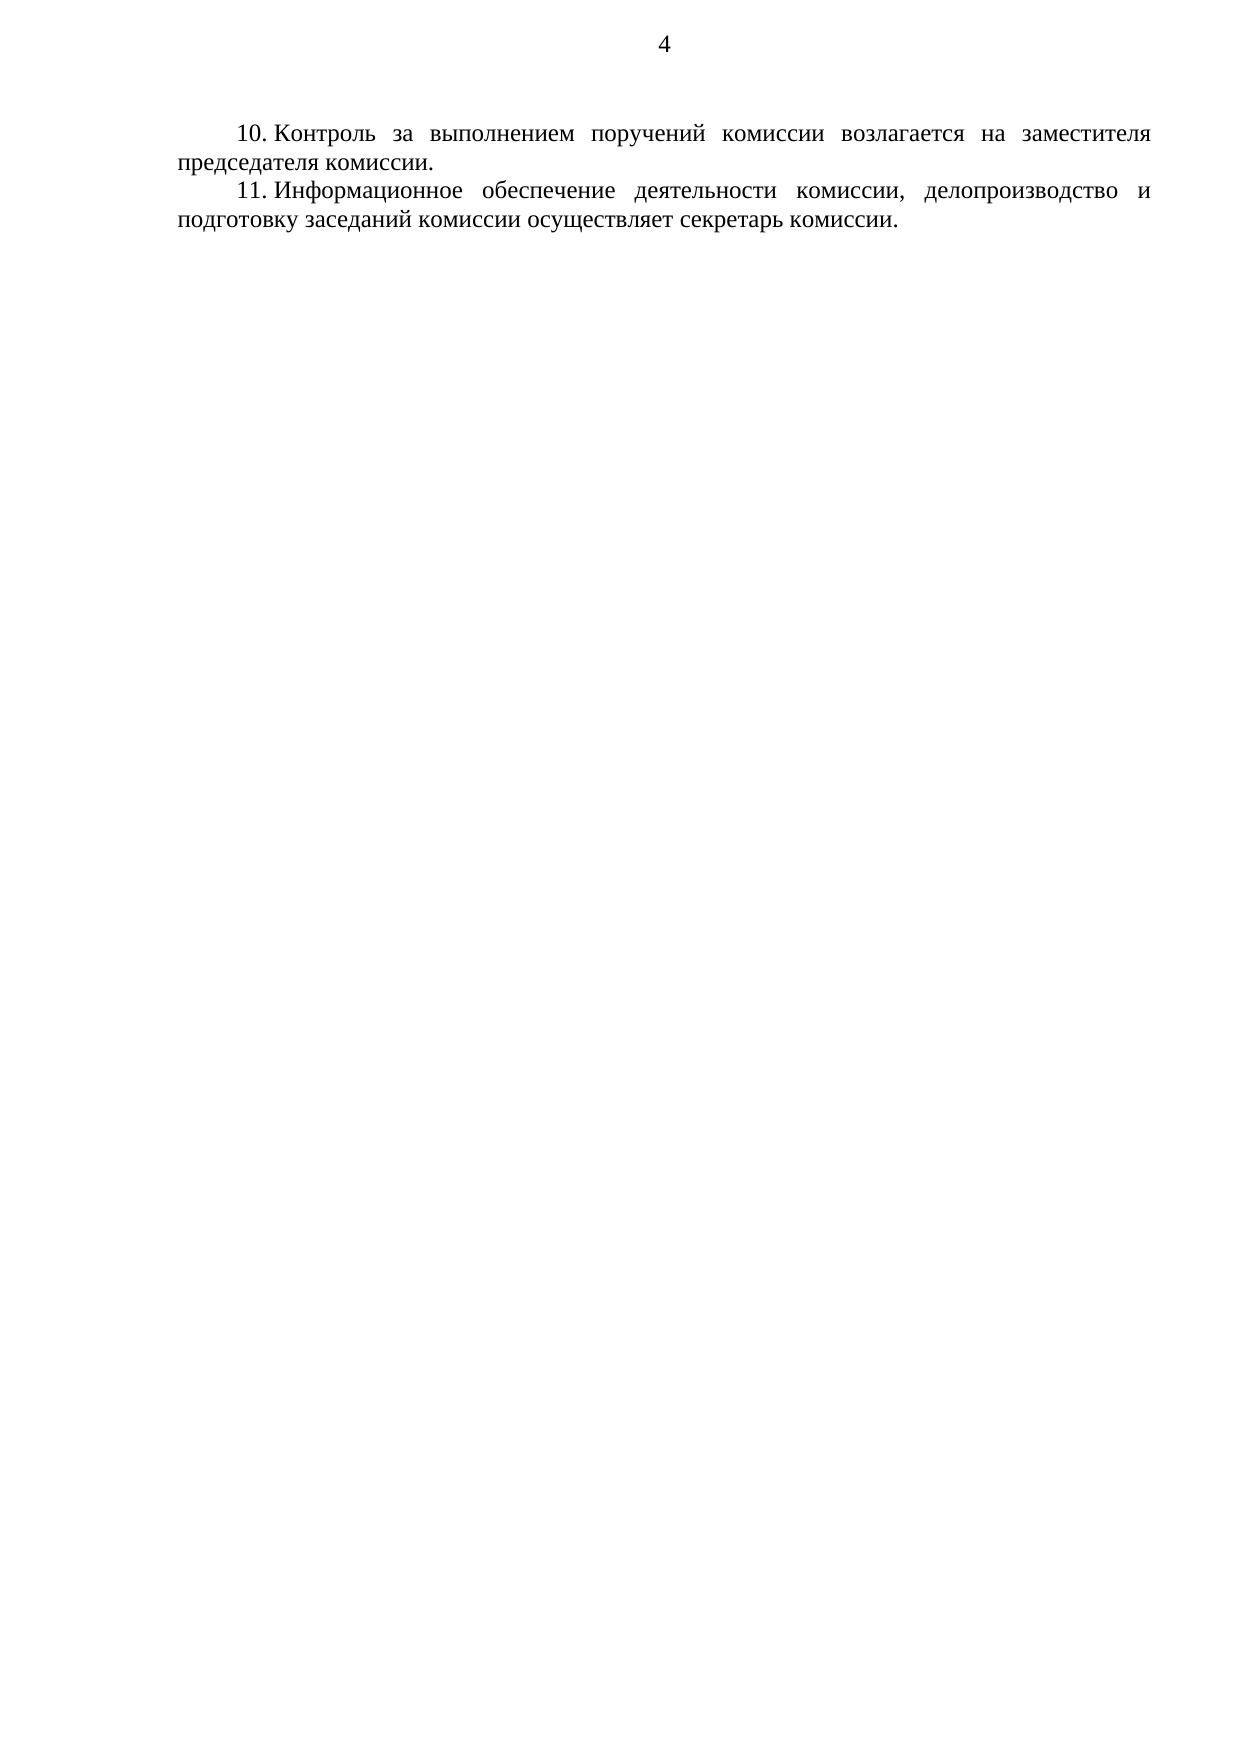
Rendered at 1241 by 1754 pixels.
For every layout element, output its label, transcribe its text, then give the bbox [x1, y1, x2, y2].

text 10. Контроль за выполнением поручений комиссии возлагается на заместителя председателя комиссии. [177, 118, 1152, 176]
text 11. Информационное обеспечение деятельности комиссии, делопроизводство и подготовку заседаний комиссии осуществляет секретарь комиссии. [177, 176, 1152, 233]
